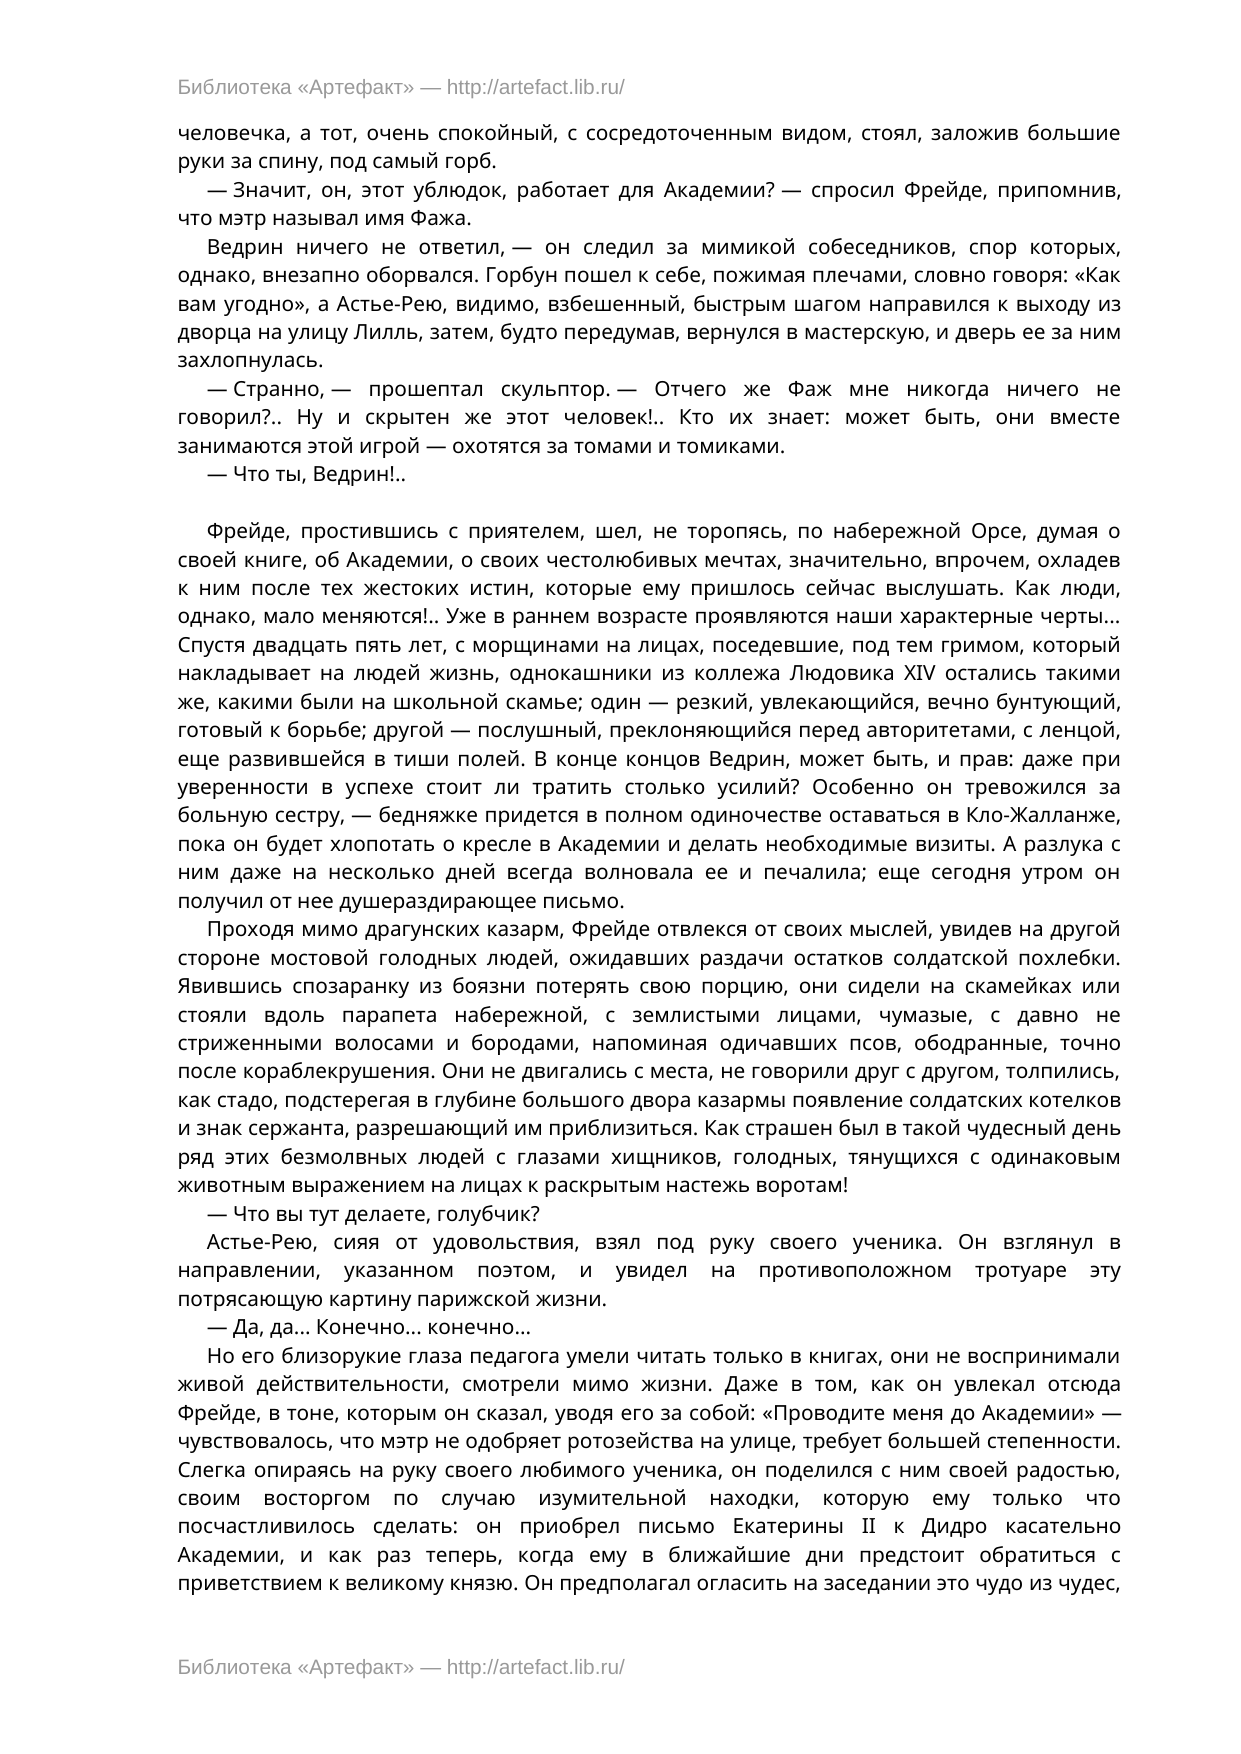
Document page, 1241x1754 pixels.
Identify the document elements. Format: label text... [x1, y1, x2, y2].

text — Что вы тут делаете, голубчик? [177, 1199, 1122, 1227]
text Проходя мимо драгунских казарм, Фрейде отвлекся от своих мыслей, увидев на другой стороне мостовой голодных людей, ожидавших раздачи остатков солдатской похлебки. Явившись спозаранку из боязни потерять свою порцию, они сидели на скамейках или стояли вдоль парапета набережной, с землистыми лицами, чумазые, с давно не стриженными волосами и бородами, напоминая одичавших псов, ободранные, точно после кораблекрушения. Они не двигались с места, не говорили друг с другом, толпились, как стадо, подстерегая в глубине большого двора казармы появление солдатских котелков и знак сержанта, разрешающий им приблизиться. Как страшен был в такой чудесный день ряд этих безмолвных людей с глазами хищников, голодных, тянущихся с одинаковым животным выражением на лицах к раскрытым настежь воротам! [177, 914, 1122, 1199]
text Астье-Рею, сияя от удовольствия, взял под руку своего ученика. Он взглянул в направлении, указанном поэтом, и увидел на противоположном тротуаре эту потрясающую картину парижской жизни. [177, 1227, 1122, 1312]
text Фрейде, простившись с приятелем, шел, не торопясь, по набережной Орсе, думая о своей книге, об Академии, о своих честолюбивых мечтах, значительно, впрочем, охладев к ним после тех жестоких истин, которые ему пришлось сейчас выслушать. Как люди, однако, мало меняются!.. Уже в раннем возрасте проявляются наши характерные черты... Спустя двадцать пять лет, с морщинами на лицах, поседевшие, под тем гримом, который накладывает на людей жизнь, однокашники из коллежа Людовика XIV остались такими же, какими были на школьной скамье; один — резкий, увлекающийся, вечно бунтующий, готовый к борьбе; другой — послушный, преклоняющийся перед авторитетами, с ленцой, еще развившейся в тиши полей. В конце концов Ведрин, может быть, и прав: даже при уверенности в успехе стоит ли тратить столько усилий? Особенно он тревожился за больную сестру, — бедняжке придется в полном одиночестве оставаться в Кло-Жалланже, пока он будет хлопотать о кресле в Академии и делать необходимые визиты. А разлука с ним даже на несколько дней всегда волновала ее и печалила; еще сегодня утром он получил от нее душераздирающее письмо. [177, 516, 1122, 914]
text — Значит, он, этот ублюдок, работает для Академии? — спросил Фрейде, припомнив, что мэтр называл имя Фажа. [177, 175, 1122, 232]
text Ведрин ничего не ответил, — он следил за мимикой собеседников, спор которых, однако, внезапно оборвался. Горбун пошел к себе, пожимая плечами, словно говоря: «Как вам угодно», а Астье-Рею, видимо, взбешенный, быстрым шагом направился к выходу из дворца на улицу Лилль, затем, будто передумав, вернулся в мастерскую, и дверь ее за ним захлопнулась. [177, 232, 1122, 374]
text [177, 118, 1122, 175]
text — Странно, — прошептал скульптор. — Отчего же Фаж мне никогда ничего не говорил?.. Ну и скрытен же этот человек!.. Кто их знает: может быть, они вместе занимаются этой игрой — охотятся за томами и томиками. [177, 374, 1122, 459]
text — Да, да... Конечно... конечно... [177, 1312, 1122, 1341]
text — Что ты, Ведрин!.. [177, 459, 1122, 488]
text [177, 1341, 1122, 1597]
